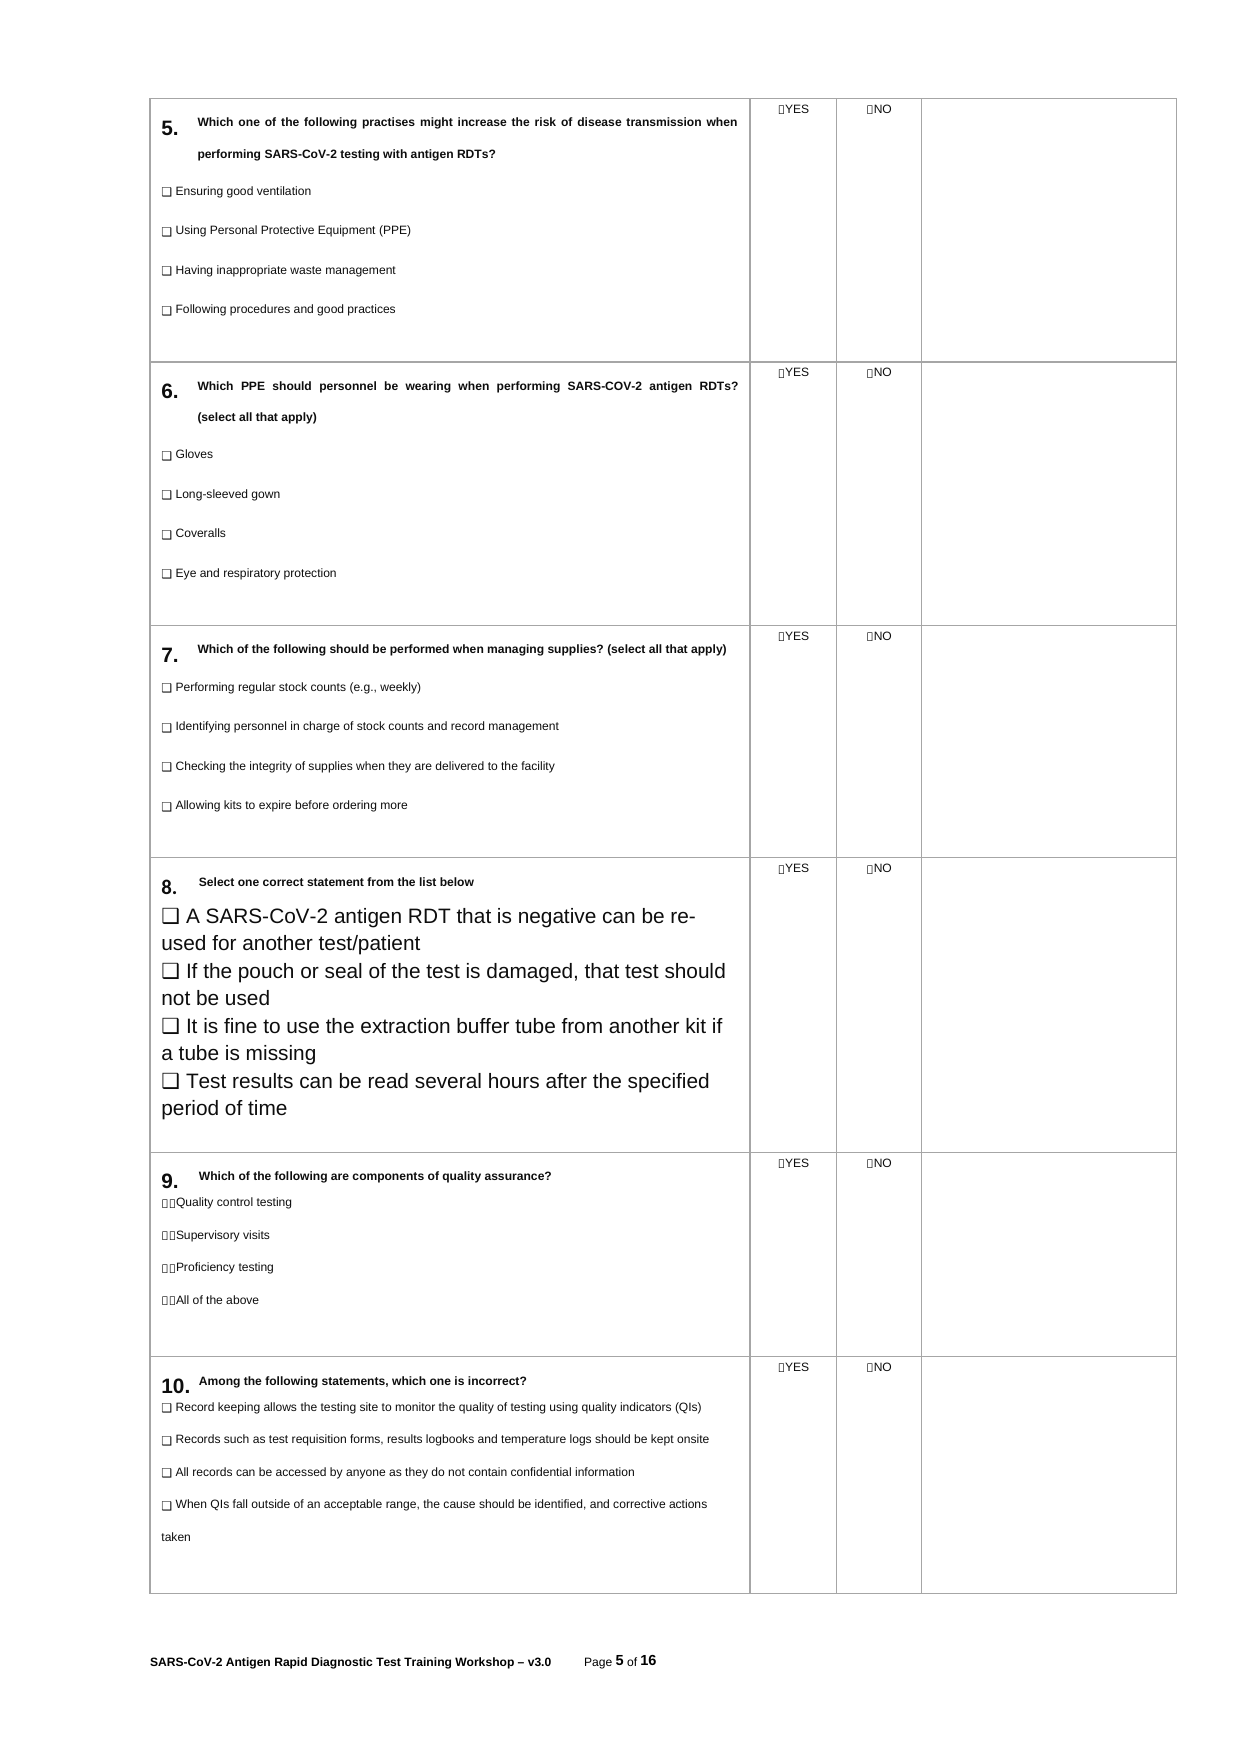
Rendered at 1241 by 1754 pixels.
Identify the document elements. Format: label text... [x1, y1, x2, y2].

table_cell Which of the following should be performed when managing supplies? (select all that apply) ❑ Performing regular stock counts (e.g., weekly) ❑ Identifying personnel in charge of stock counts and record management ❑ Checking the integrity of supplies when they are delivered to the facility ❑ Allowing kits to expire before ordering more [151, 626, 749, 857]
table_cell YES [751, 858, 836, 1152]
table_cell YES [751, 99, 836, 361]
table_cell [922, 1153, 1176, 1356]
table_cell NO [837, 626, 921, 857]
table_cell [922, 626, 1176, 857]
table_cell Among the following statements, which one is incorrect? ❑ Record keeping allows the testing site to monitor the quality of testing using quality indicators (QIs) ❑ Records such as test requisition forms, results logbooks and temperature logs should be kept onsite ❑ All records can be accessed by anyone as they do not contain confidential information ❑ When QIs fall outside of an acceptable range, the cause should be identified, and corrective actions taken [151, 1357, 749, 1593]
table_cell Select one correct statement from the list below ❑ A SARS-CoV-2 antigen RDT that is negative can be re-used for another test/patient ❑ If the pouch or seal of the test is damaged, that test should not be used ❑ It is fine to use the extraction buffer tube from another kit if a tube is missing ❑ Test results can be read several hours after the specified period of time [151, 858, 749, 1152]
table_cell [922, 99, 1176, 361]
table_cell YES [751, 363, 836, 625]
table_cell Which PPE should personnel be wearing when performing SARS-COV-2 antigen RDTs? (select all that apply) ❑ Gloves ❑ Long-sleeved gown ❑ Coveralls ❑ Eye and respiratory protection [151, 363, 749, 625]
table_cell [922, 1357, 1176, 1593]
table_cell Which one of the following practises might increase the risk of disease transmission when performing SARS-CoV-2 testing with antigen RDTs? ❑ Ensuring good ventilation ❑ Using Personal Protective Equipment (PPE) ❑ Having inappropriate waste management ❑ Following procedures and good practices [151, 99, 749, 361]
table_cell NO [837, 99, 921, 361]
table_cell NO [837, 1153, 921, 1356]
table_cell NO [837, 363, 921, 625]
table_cell NO [837, 1357, 921, 1593]
table_cell YES [751, 1357, 836, 1593]
table_cell YES [751, 1153, 836, 1356]
table_cell [922, 858, 1176, 1152]
table_cell YES [751, 626, 836, 857]
table_cell Which of the following are components of quality assurance? Quality control testing Supervisory visits Proficiency testing All of the above [151, 1153, 749, 1356]
table_cell NO [837, 858, 921, 1152]
table_cell [922, 363, 1176, 625]
